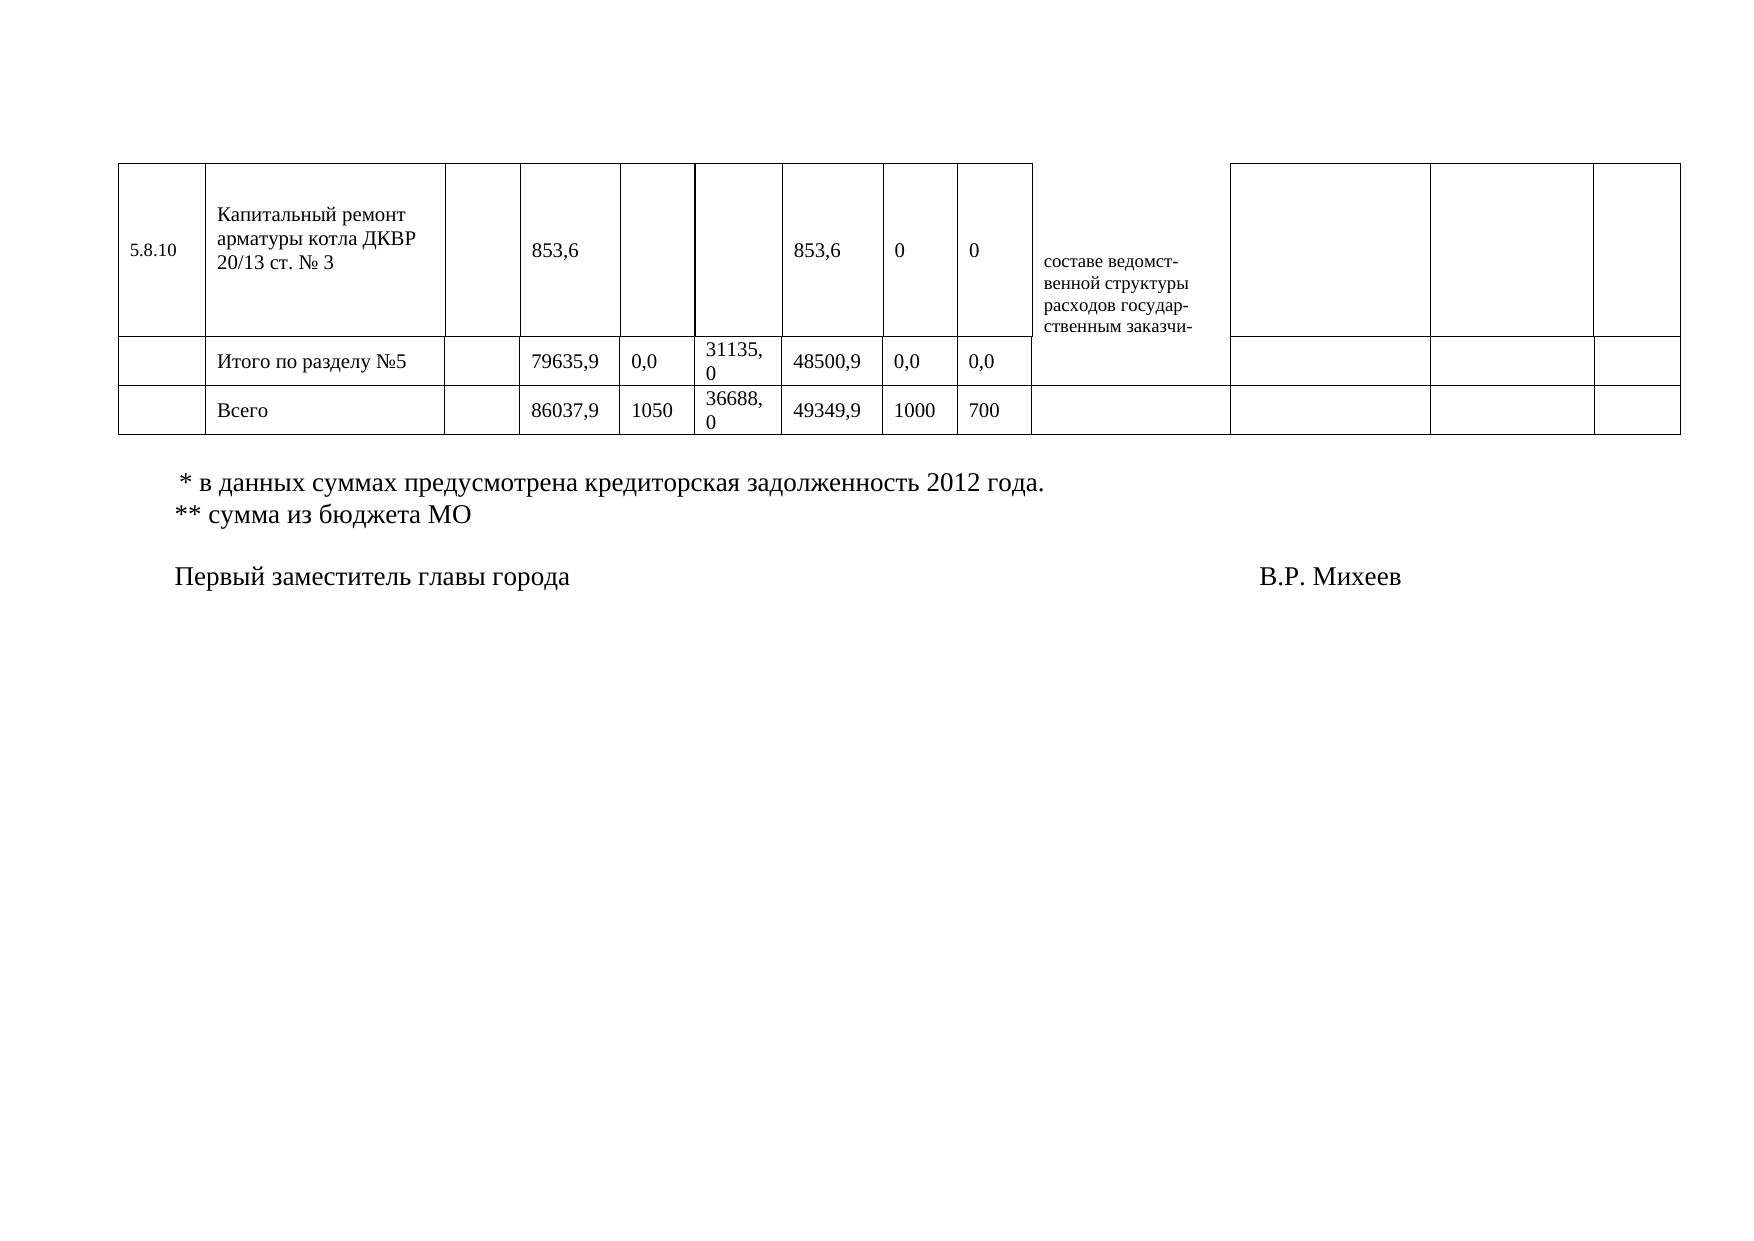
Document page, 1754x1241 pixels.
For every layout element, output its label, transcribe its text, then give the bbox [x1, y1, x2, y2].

table_cell [446, 164, 520, 336]
table_cell 1000 [883, 386, 957, 434]
table_cell [696, 164, 782, 336]
table_cell Итого по разделу №5 [206, 337, 444, 385]
table_cell 36688,0 [695, 386, 781, 434]
table_cell [1032, 386, 1230, 434]
table_cell [1231, 337, 1430, 385]
table_cell Капитальный ремонт арматуры котла ДКВР 20/13 ст. № 3 [206, 164, 445, 336]
table_cell [1595, 337, 1680, 385]
table_cell [1032, 336, 1230, 385]
text ** сумма из бюджета МО [118, 498, 1636, 529]
table_cell 853,6 [521, 164, 620, 336]
text * в данных суммах предусмотрена кредиторская задолженность 2012 года. [118, 467, 1636, 498]
table_cell [1231, 164, 1430, 336]
table_cell Всего [206, 386, 444, 434]
table_cell 31135,0 [695, 337, 781, 385]
table_cell [119, 386, 205, 434]
table_cell 0 [958, 164, 1032, 336]
table_cell [445, 337, 519, 385]
table_cell 1050 [620, 386, 694, 434]
table_cell [1431, 164, 1593, 336]
table_cell 700 [958, 386, 1031, 434]
text Первый заместитель главы города В.Р. Михеев [118, 560, 1636, 591]
table_cell 5.8.10 [119, 164, 205, 336]
table_cell 79635,9 [520, 337, 619, 385]
table_cell 0,0 [883, 337, 957, 385]
table_cell 853,6 [783, 164, 883, 336]
table_cell [1431, 337, 1594, 385]
table_cell [621, 164, 694, 336]
table_cell 0,0 [620, 337, 694, 385]
table_cell 0,0 [958, 337, 1031, 385]
table_cell [1431, 386, 1594, 434]
table_cell [445, 386, 519, 434]
table_cell [119, 337, 205, 385]
table_cell [1594, 164, 1680, 336]
table_cell 0 [884, 164, 957, 336]
table_cell [1595, 386, 1680, 434]
table_cell 48500,9 [782, 337, 882, 385]
table_cell [1231, 386, 1430, 434]
table_cell 49349,9 [782, 386, 882, 434]
table_cell 86037,9 [520, 386, 619, 434]
